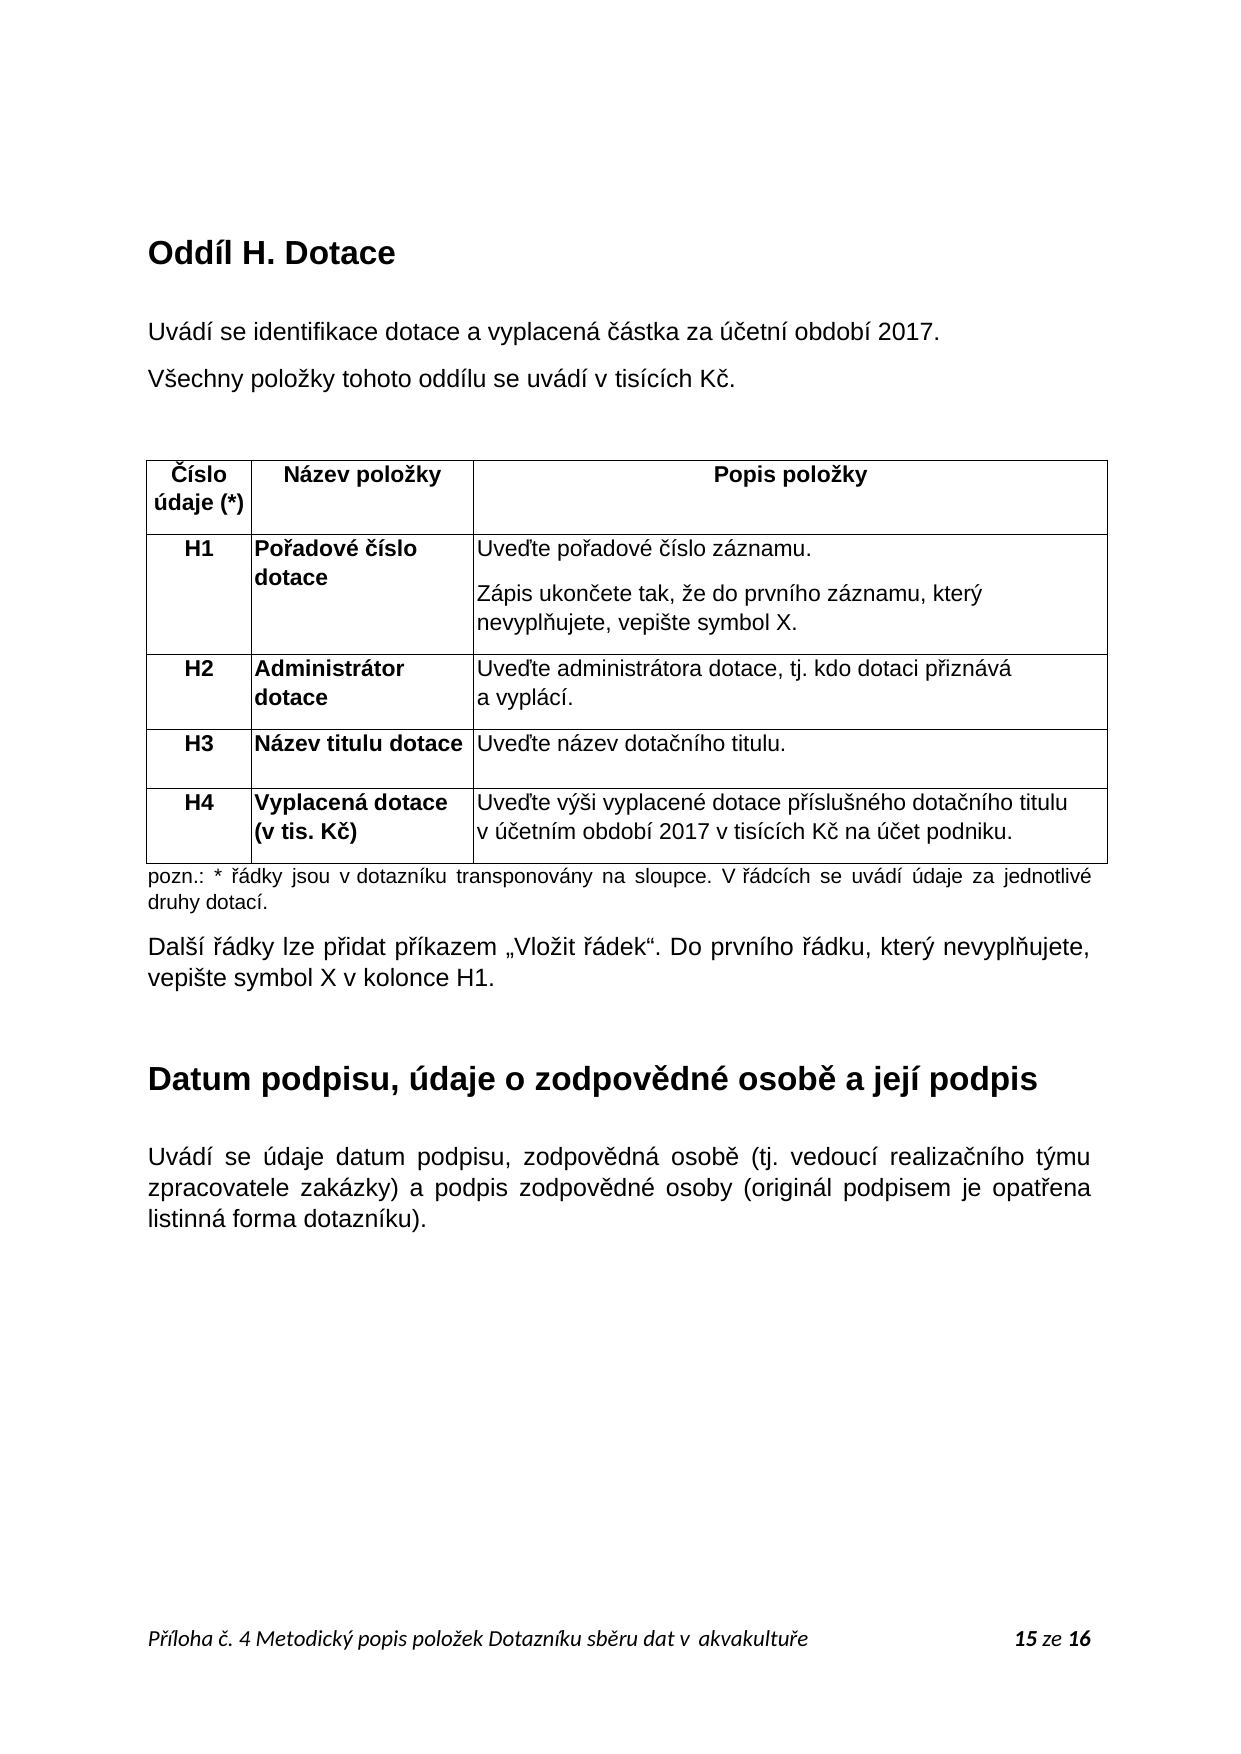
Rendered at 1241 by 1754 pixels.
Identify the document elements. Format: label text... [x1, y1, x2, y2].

text Další řádky lze přidat příkazem „Vložit řádek“. Do prvního řádku, který nevyplňujete, vepište symbol X v kolonce H1. [148, 932, 1092, 992]
table_cell Pořadové číslo dotace [252, 535, 473, 654]
table_header Číslo údaje (*) [147, 461, 251, 534]
table_cell Uveďte název dotačního titulu. [474, 730, 1107, 788]
table_cell Administrátor dotace [252, 655, 473, 728]
table_header Název položky [252, 461, 473, 534]
table_cell Název titulu dotace [252, 730, 473, 788]
subtitle Oddíl H. Dotace [148, 233, 1092, 271]
text Všechny položky tohoto oddílu se uvádí v tisících Kč. [148, 364, 1092, 393]
table_cell Uveďte pořadové číslo záznamu. Zápis ukončete tak, že do prvního záznamu, který nevyplňujete, vepište symbol X. [474, 535, 1107, 654]
table_cell H3 [147, 730, 251, 788]
table_header Popis položky [474, 461, 1107, 534]
table_cell H4 [147, 789, 251, 863]
text Uvádí se údaje datum podpisu, zodpovědná osobě (tj. vedoucí realizačního týmu zpracovatele zakázky) a podpis zodpovědné osoby (originál podpisem je opatřena listinná forma dotazníku). [148, 1142, 1092, 1233]
table_cell Uveďte administrátora dotace, tj. kdo dotaci přiznává a vyplácí. [474, 655, 1107, 728]
text Uvádí se identifikace dotace a vyplacená částka za účetní období 2017. [148, 317, 1092, 345]
table_cell H2 [147, 655, 251, 728]
subtitle Datum podpisu, údaje o zodpovědné osobě a její podpis [148, 1059, 1092, 1097]
table_cell Vyplacená dotace (v tis. Kč) [252, 789, 473, 863]
text pozn.: * řádky jsou v dotazníku transponovány na sloupce. V řádcích se uvádí údaje za jednotlivé druhy dotací. [148, 864, 1092, 914]
table_cell H1 [147, 535, 251, 654]
table_cell Uveďte výši vyplacené dotace příslušného dotačního titulu v účetním období 2017 v tisících Kč na účet podniku. [474, 789, 1107, 863]
